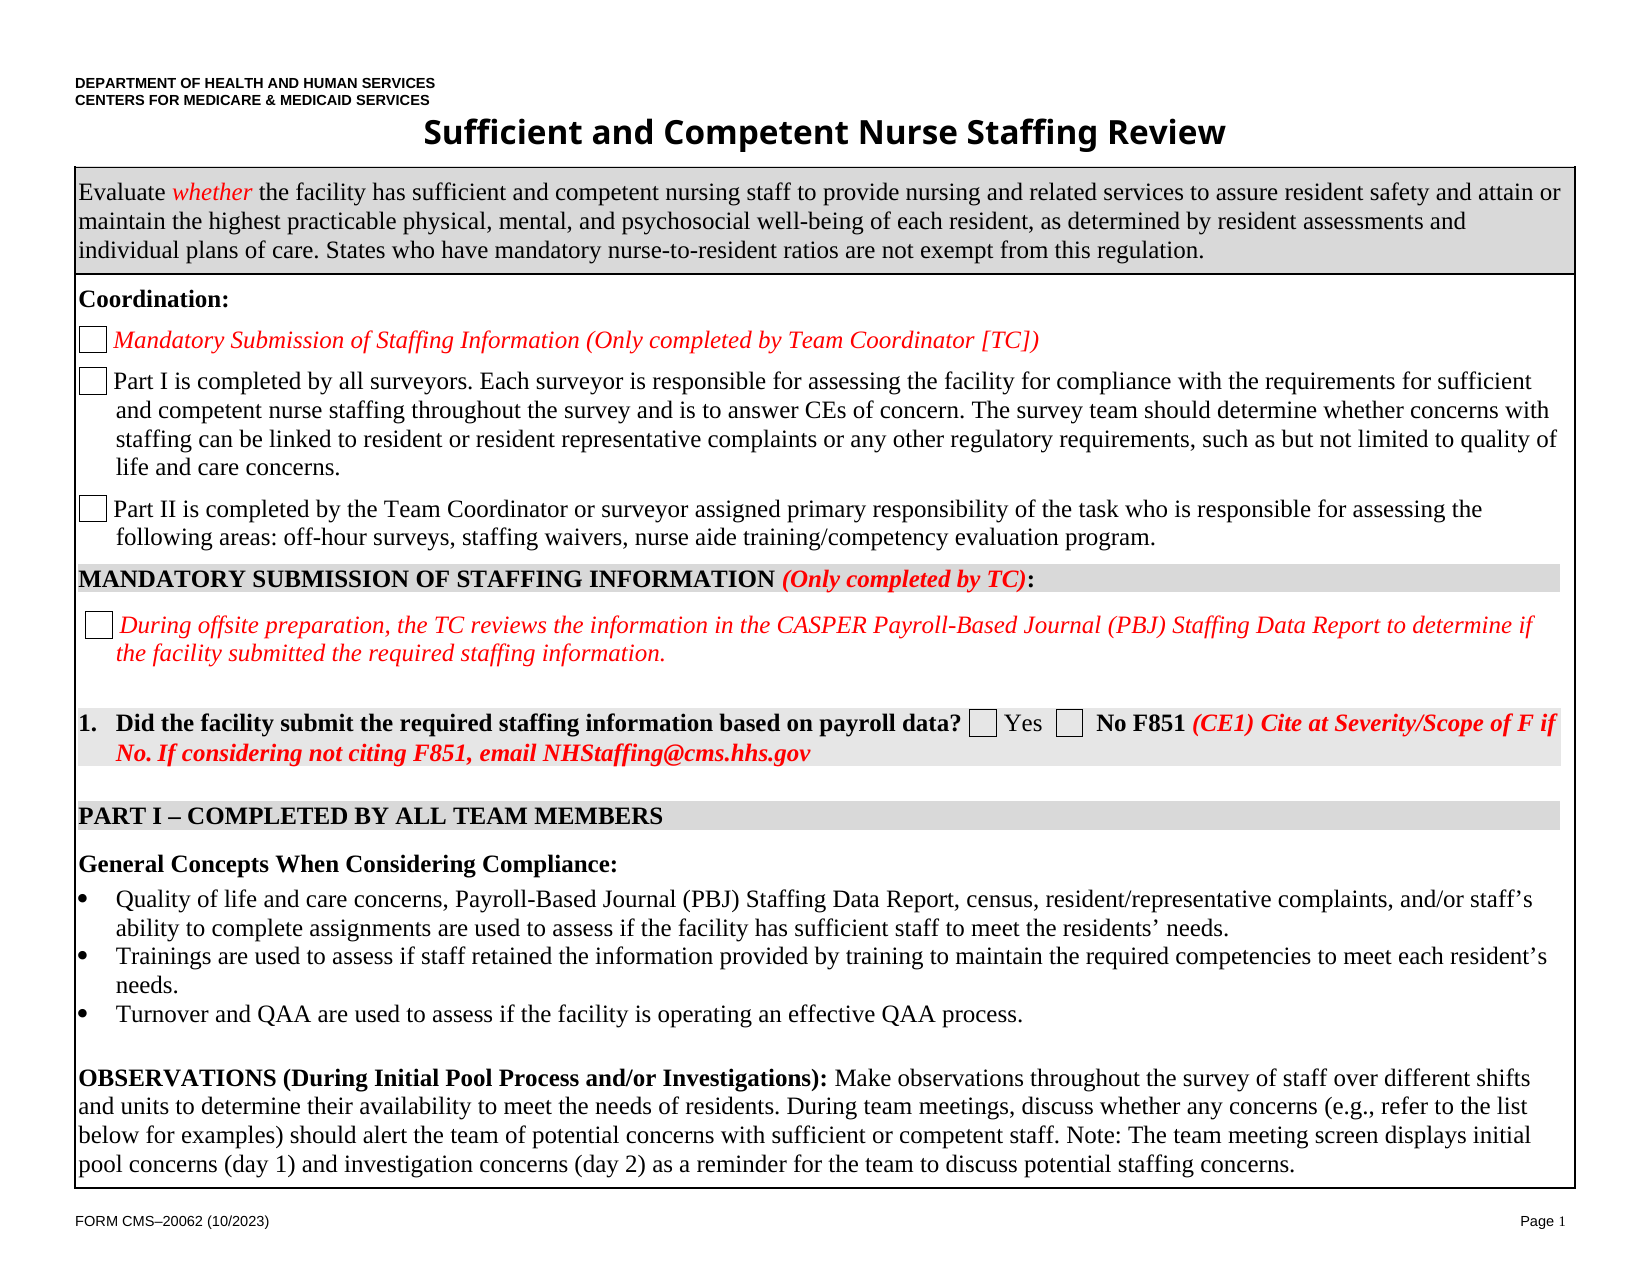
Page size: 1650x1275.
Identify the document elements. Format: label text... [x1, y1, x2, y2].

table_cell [76, 275, 1574, 1187]
table_header Evaluate whether the facility has sufficient and competent nursing staff to provide nursing and related services to assure resident safety and attain or maintain the highest practicable physical, mental, and psychosocial well-being of each resident, as determined by resident assessments and individual plans of care. States who have mandatory nurse-to-resident ratios are not exempt from this regulation. [76, 168, 1574, 273]
